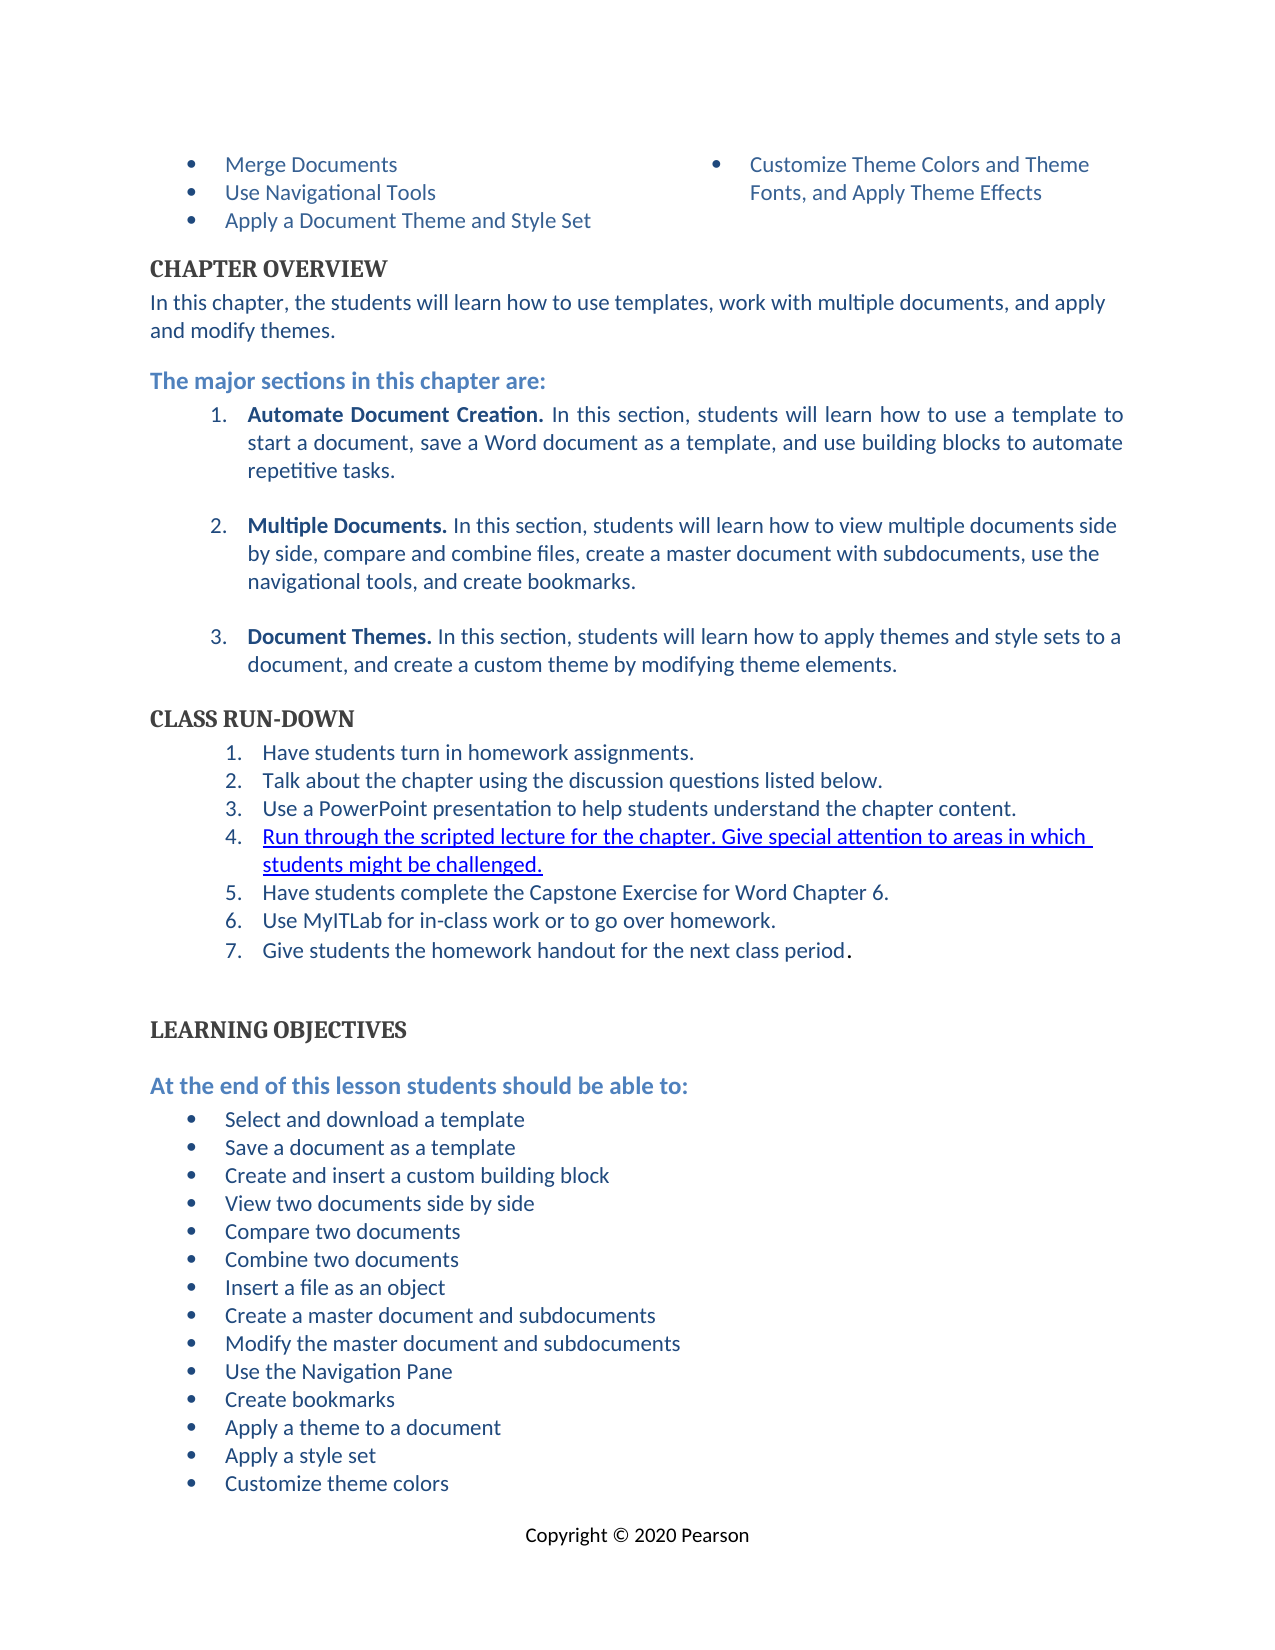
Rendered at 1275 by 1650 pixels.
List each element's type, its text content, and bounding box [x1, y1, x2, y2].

subtitle CLASS RUN-DOWN [150, 705, 1125, 734]
list Customize theme colors [187, 1469, 1125, 1497]
subtitle The major sections in this chapter are: [150, 365, 1125, 395]
list Give students the homework handout for the next class period. [225, 934, 1125, 965]
text In this chapter, the students will learn how to use templates, work with multiple documents, and apply and modify themes. [150, 288, 1125, 344]
list Multiple Documents. In this section, students will learn how to view multiple documents side by side, compare and combine files, create a master document with subdocuments, use the navigational tools, and create bookmarks. [210, 511, 1125, 595]
list Talk about the chapter using the discussion questions listed below. [225, 766, 1125, 794]
list Apply a style set [187, 1441, 1125, 1469]
list Modify the master document and subdocuments [187, 1329, 1125, 1357]
subtitle At the end of this lesson students should be able to: [150, 1070, 1125, 1101]
list Save a document as a template [187, 1133, 1125, 1161]
list Have students complete the Capstone Exercise for Word Chapter 6. [225, 878, 1125, 906]
list View two documents side by side [187, 1189, 1125, 1217]
list Automate Document Creation. In this section, students will learn how to use a template to start a document, save a Word document as a template, and use building blocks to automate repetitive tasks. [210, 400, 1125, 484]
list Document Themes. In this section, students will learn how to apply themes and style sets to a document, and create a custom theme by modifying theme elements. [210, 622, 1125, 678]
list Compare two documents [187, 1217, 1125, 1245]
list Create a master document and subdocuments [187, 1301, 1125, 1329]
list Use the Navigation Pane [187, 1357, 1125, 1385]
list Customize Theme Colors and Theme Fonts, and Apply Theme Effects [712, 150, 1125, 206]
list Apply a theme to a document [187, 1413, 1125, 1441]
list Insert a file as an object [187, 1273, 1125, 1301]
list Use MyITLab for in-class work or to go over homework. [225, 906, 1125, 934]
list Combine two documents [187, 1245, 1125, 1273]
subtitle CHAPTER OVERVIEW [150, 255, 1125, 284]
list Have students turn in homework assignments. [225, 738, 1125, 766]
list Run through the scripted lecture for the chapter. Give special attention to areas in which students might be challenged. [225, 822, 1125, 878]
list Create and insert a custom building block [187, 1161, 1125, 1189]
list Use a PowerPoint presentation to help students understand the chapter content. [225, 794, 1125, 822]
list Apply a Document Theme and Style Set [187, 206, 600, 234]
list Create bookmarks [187, 1385, 1125, 1413]
list Use Navigational Tools [187, 178, 600, 206]
subtitle LEARNING OBJECTIVES [150, 1016, 1125, 1045]
list Select and download a template [187, 1105, 1125, 1133]
list Merge Documents [187, 150, 600, 178]
